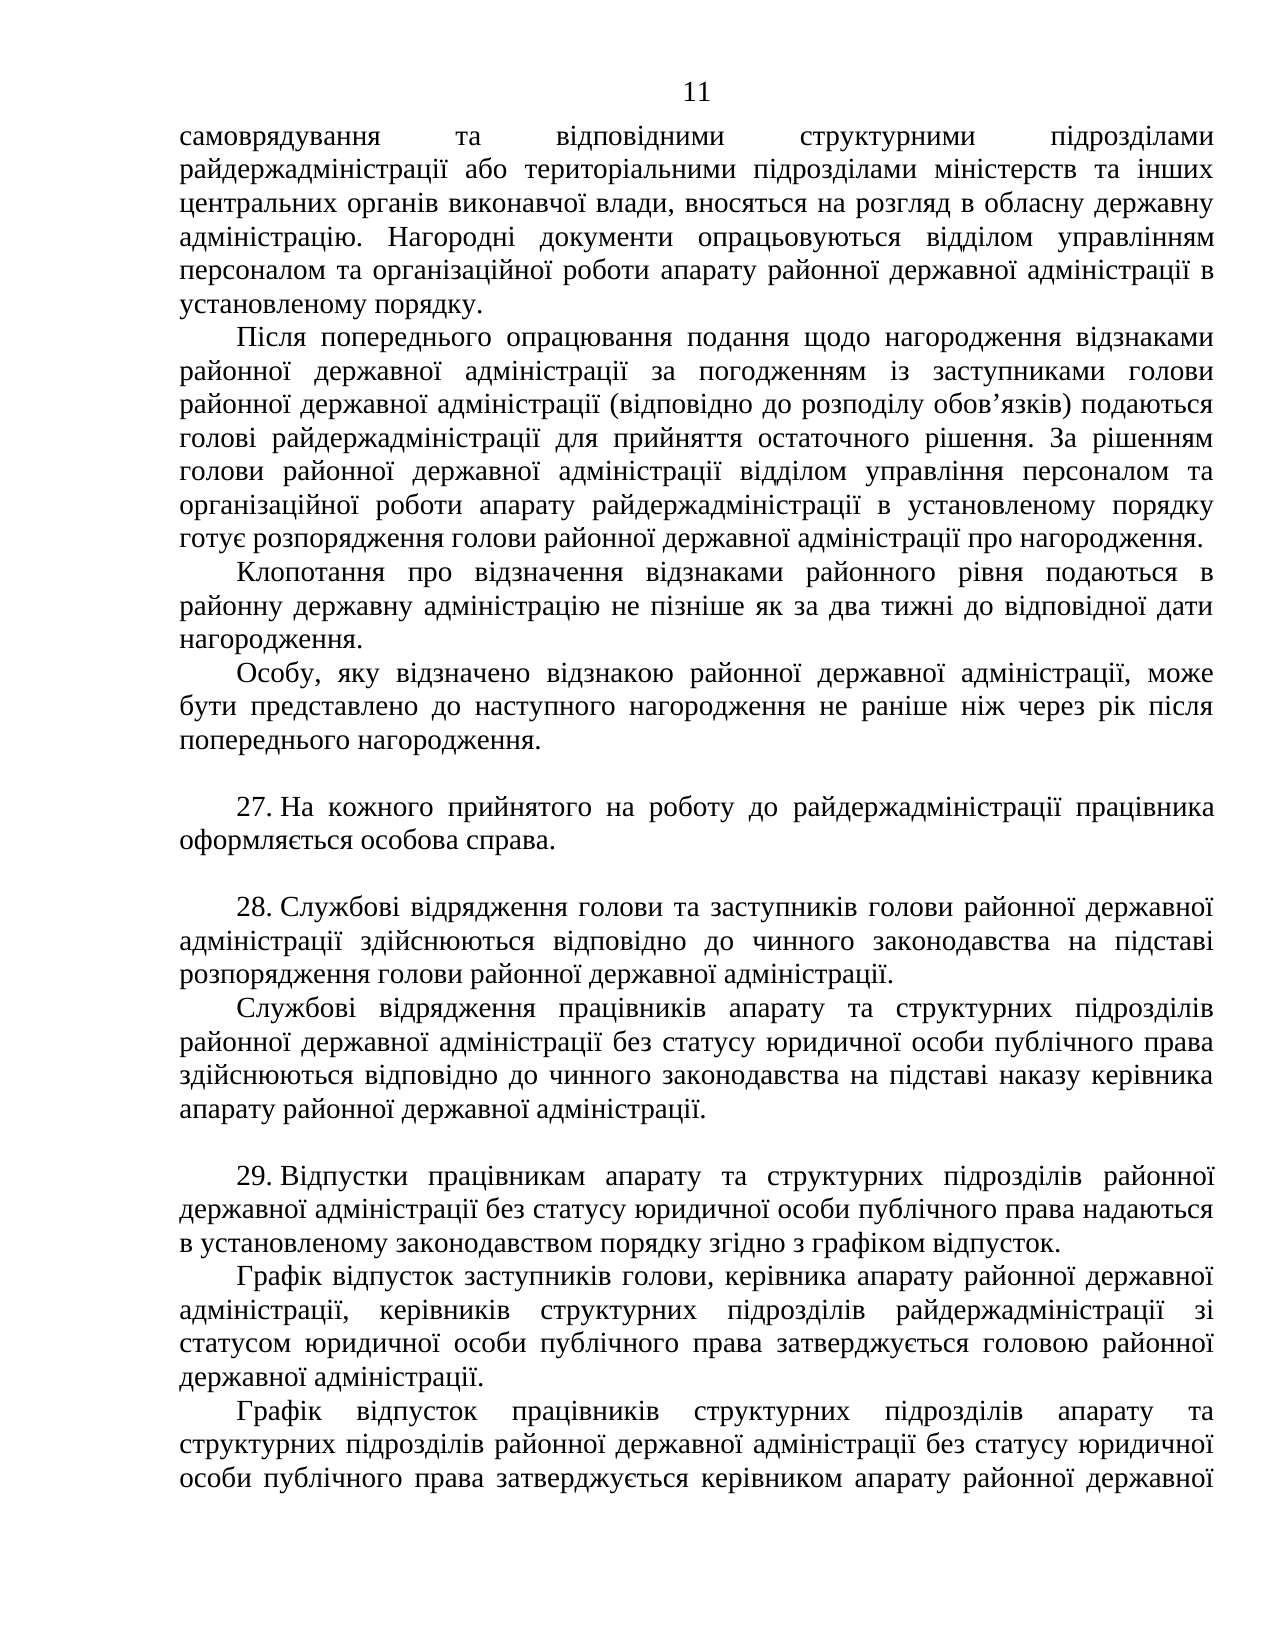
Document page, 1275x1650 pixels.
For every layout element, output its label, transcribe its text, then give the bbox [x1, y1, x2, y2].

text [179, 1393, 1215, 1493]
text 27. На кожного прийнятого на роботу до райдержадміністрації працівника оформляється особова справа. [179, 789, 1215, 856]
text Клопотання про відзначення відзнаками районного рівня подаються в районну державну адміністрацію не пізніше як за два тижні до відповідної дати нагородження. [179, 554, 1215, 655]
text Після попереднього опрацювання подання щодо нагородження відзнаками районної державної адміністрації за погодженням із заступниками голови районної державної адміністрації (відповідно до розподілу обов’язків) подаються голові райдержадміністрації для прийняття остаточного рішення. За рішенням голови районної державної адміністрації відділом управління персоналом та організаційної роботи апарату райдержадміністрації в установленому порядку готує розпорядження голови районної державної адміністрації про нагородження. [179, 319, 1215, 554]
text Службові відрядження працівників апарату та структурних підрозділів районної державної адміністрації без статусу юридичної особи публічного права здійснюються відповідно до чинного законодавства на підставі наказу керівника апарату районної державної адміністрації. [179, 990, 1215, 1124]
text Особу, яку відзначено відзнакою районної державної адміністрації, може бути представлено до наступного нагородження не раніше ніж через рік після попереднього нагородження. [179, 655, 1215, 755]
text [179, 118, 1215, 319]
text 29. Відпустки працівникам апарату та структурних підрозділів районної державної адміністрації без статусу юридичної особи публічного права надаються в установленому законодавством порядку згідно з графіком відпусток. [179, 1158, 1215, 1258]
text Графік відпусток заступників голови, керівника апарату районної державної адміністрації, керівників структурних підрозділів райдержадміністрації зі статусом юридичної особи публічного права затверджується головою районної державної адміністрації. [179, 1258, 1215, 1393]
text 28. Службові відрядження голови та заступників голови районної державної адміністрації здійснюються відповідно до чинного законодавства на підставі розпорядження голови районної державної адміністрації. [179, 889, 1215, 990]
